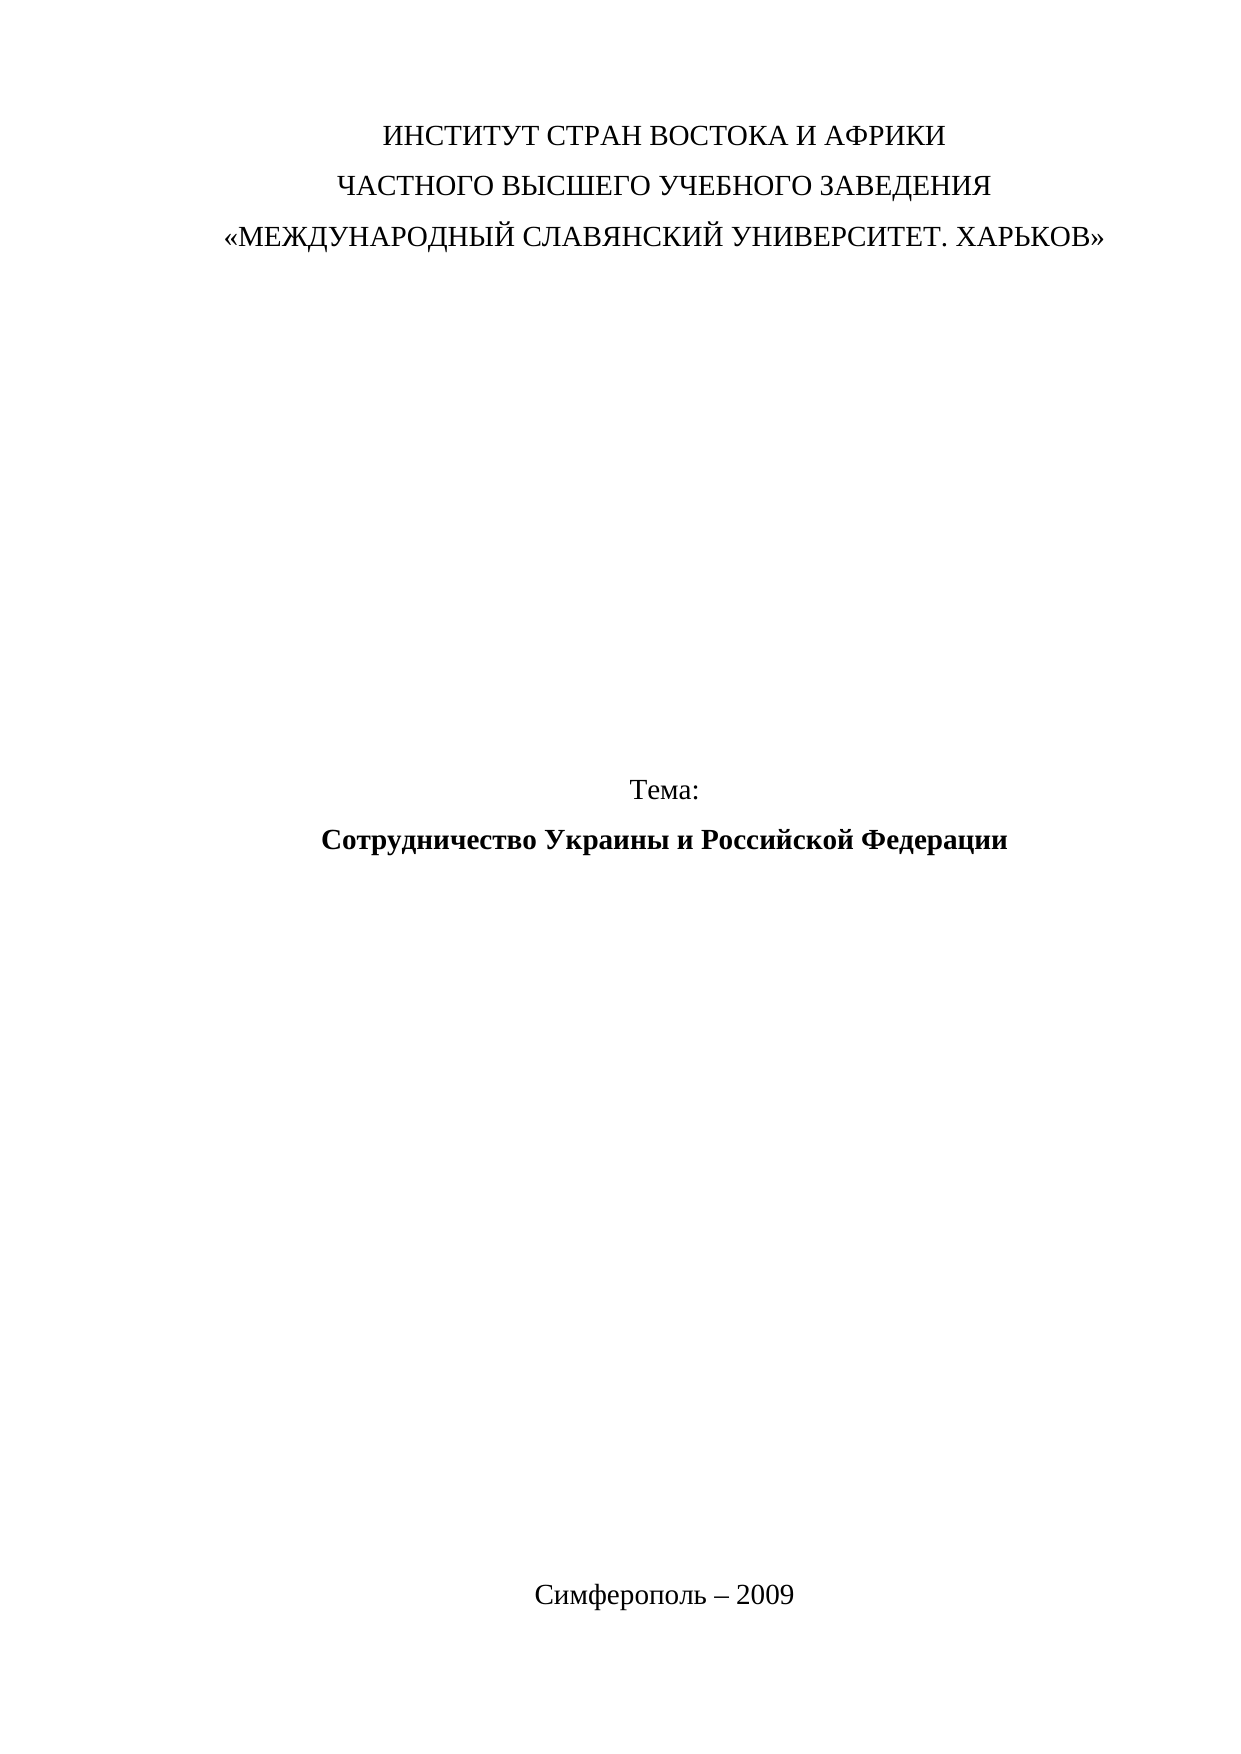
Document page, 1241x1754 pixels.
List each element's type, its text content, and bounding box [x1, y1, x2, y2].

text ЧАСТНОГО ВЫСШЕГО УЧЕБНОГО ЗАВЕДЕНИЯ [177, 168, 1152, 202]
text ИНСТИТУТ СТРАН ВОСТОКА И АФРИКИ [177, 118, 1152, 152]
text Тема: [177, 772, 1152, 806]
text Сотрудничество Украины и Российской Федерации [177, 822, 1152, 856]
text Симферополь – 2009 [177, 1577, 1152, 1611]
text «МЕЖДУНАРОДНЫЙ СЛАВЯНСКИЙ УНИВЕРСИТЕТ. ХАРЬКОВ» [177, 219, 1152, 252]
